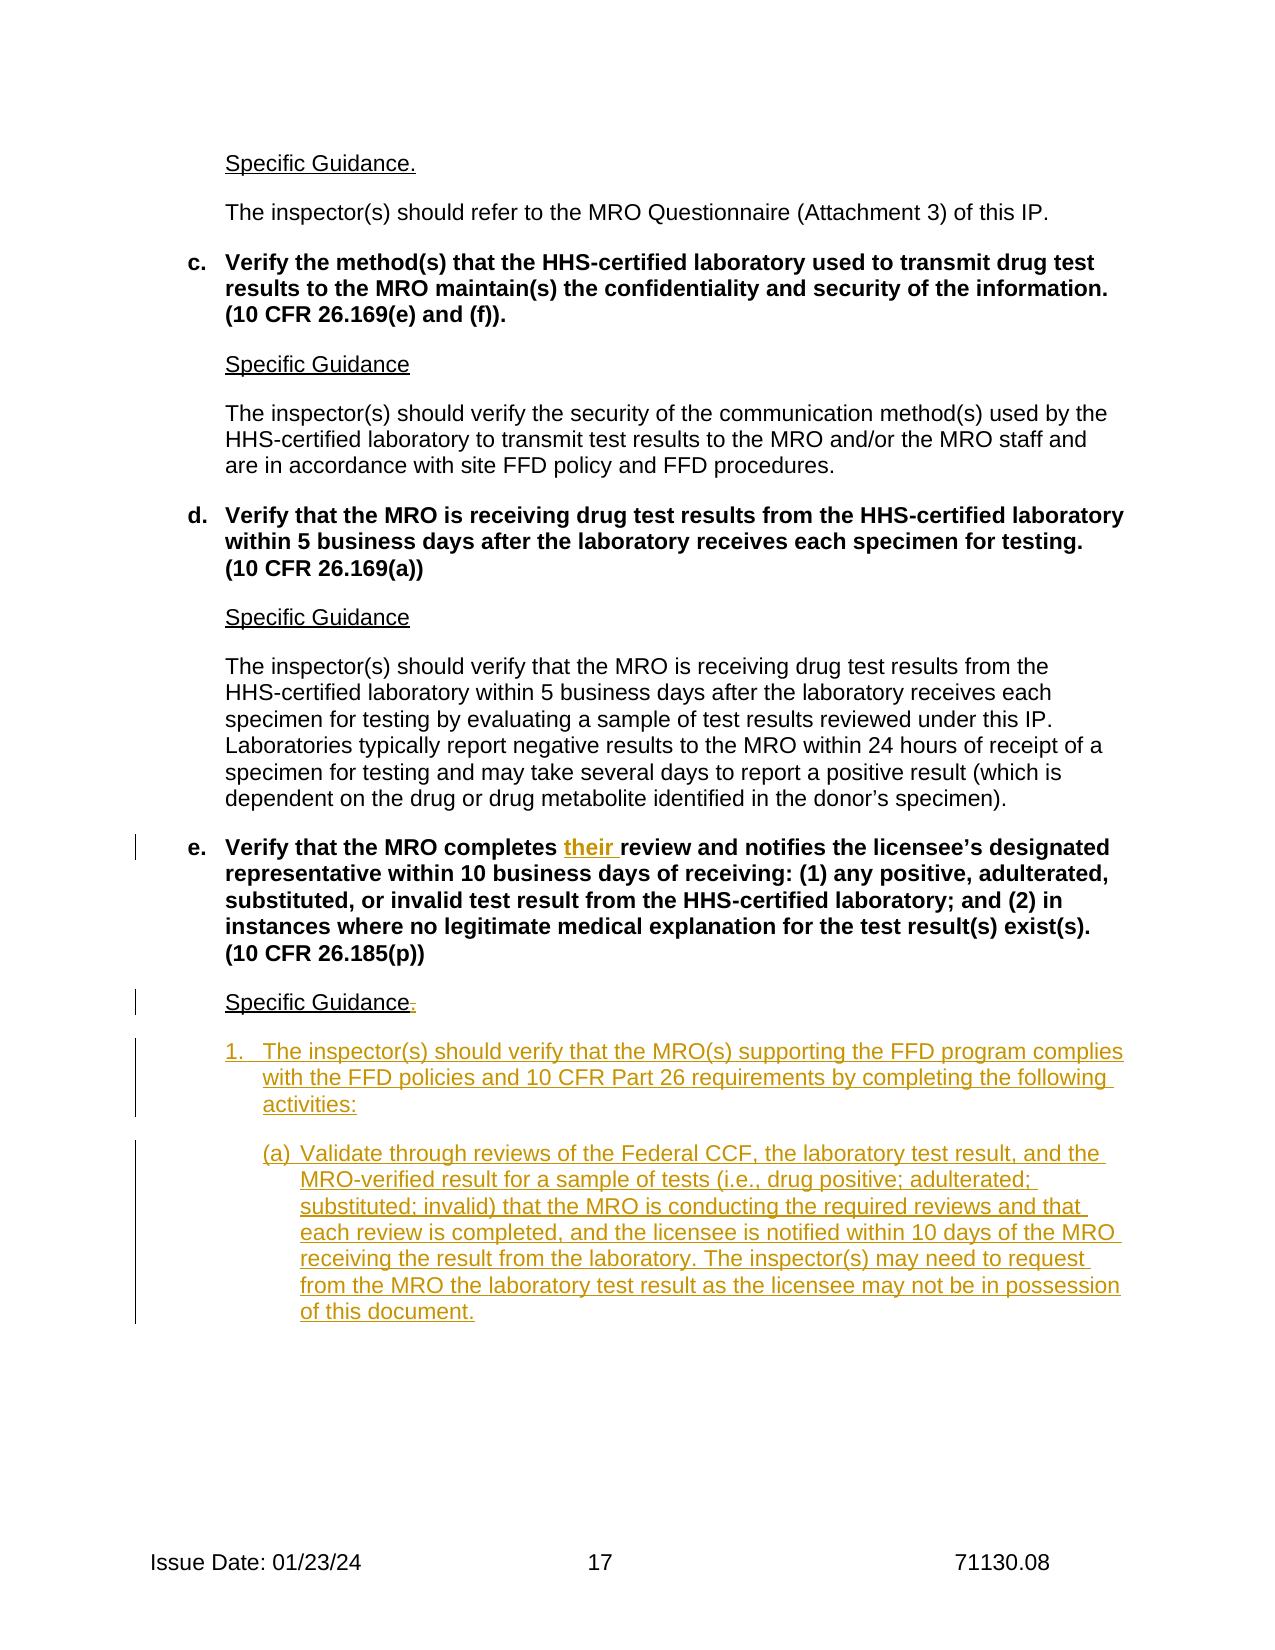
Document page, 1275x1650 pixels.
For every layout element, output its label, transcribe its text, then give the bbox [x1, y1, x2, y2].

list Verify that the MRO completes review and notifies the licensee’s designated representative within 10 business days of receiving: (1) any positive, adulterated, substituted, or invalid test result from the HHS-certified laboratory; and (2) in instances where no legitimate medical explanation for the test result(s) exist(s). (10 CFR 26.185(p)) [187, 834, 1125, 966]
list Verify the method(s) that the HHS-certified laboratory used to transmit drug test results to the MRO maintain(s) the confidentiality and security of the information. (10 CFR 26.169(e) and (f)). [187, 248, 1125, 328]
text Specific Guidance [225, 989, 1125, 1015]
text Specific Guidance. [225, 150, 1125, 176]
text The inspector(s) should verify that the MRO is receiving drug test results from the HHS-certified laboratory within 5 business days after the laboratory receives each specimen for testing by evaluating a sample of test results reviewed under this IP. Laboratories typically report negative results to the MRO within 24 hours of receipt of a specimen for testing and may take several days to report a positive result (which is dependent on the drug or drug metabolite identified in the donor’s specimen). [225, 653, 1125, 811]
text Specific Guidance [225, 604, 1125, 630]
text Specific Guidance [225, 351, 1125, 377]
text The inspector(s) should verify the security of the communication method(s) used by the HHS-certified laboratory to transmit test results to the MRO and/or the MRO staff and are in accordance with site FFD policy and FFD procedures. [225, 400, 1125, 479]
text The inspector(s) should refer to the MRO Questionnaire (Attachment 3) of this IP. [225, 199, 1125, 226]
list Verify that the MRO is receiving drug test results from the HHS-certified laboratory within 5 business days after the laboratory receives each specimen for testing. (10 CFR 26.169(a)) [187, 502, 1125, 581]
